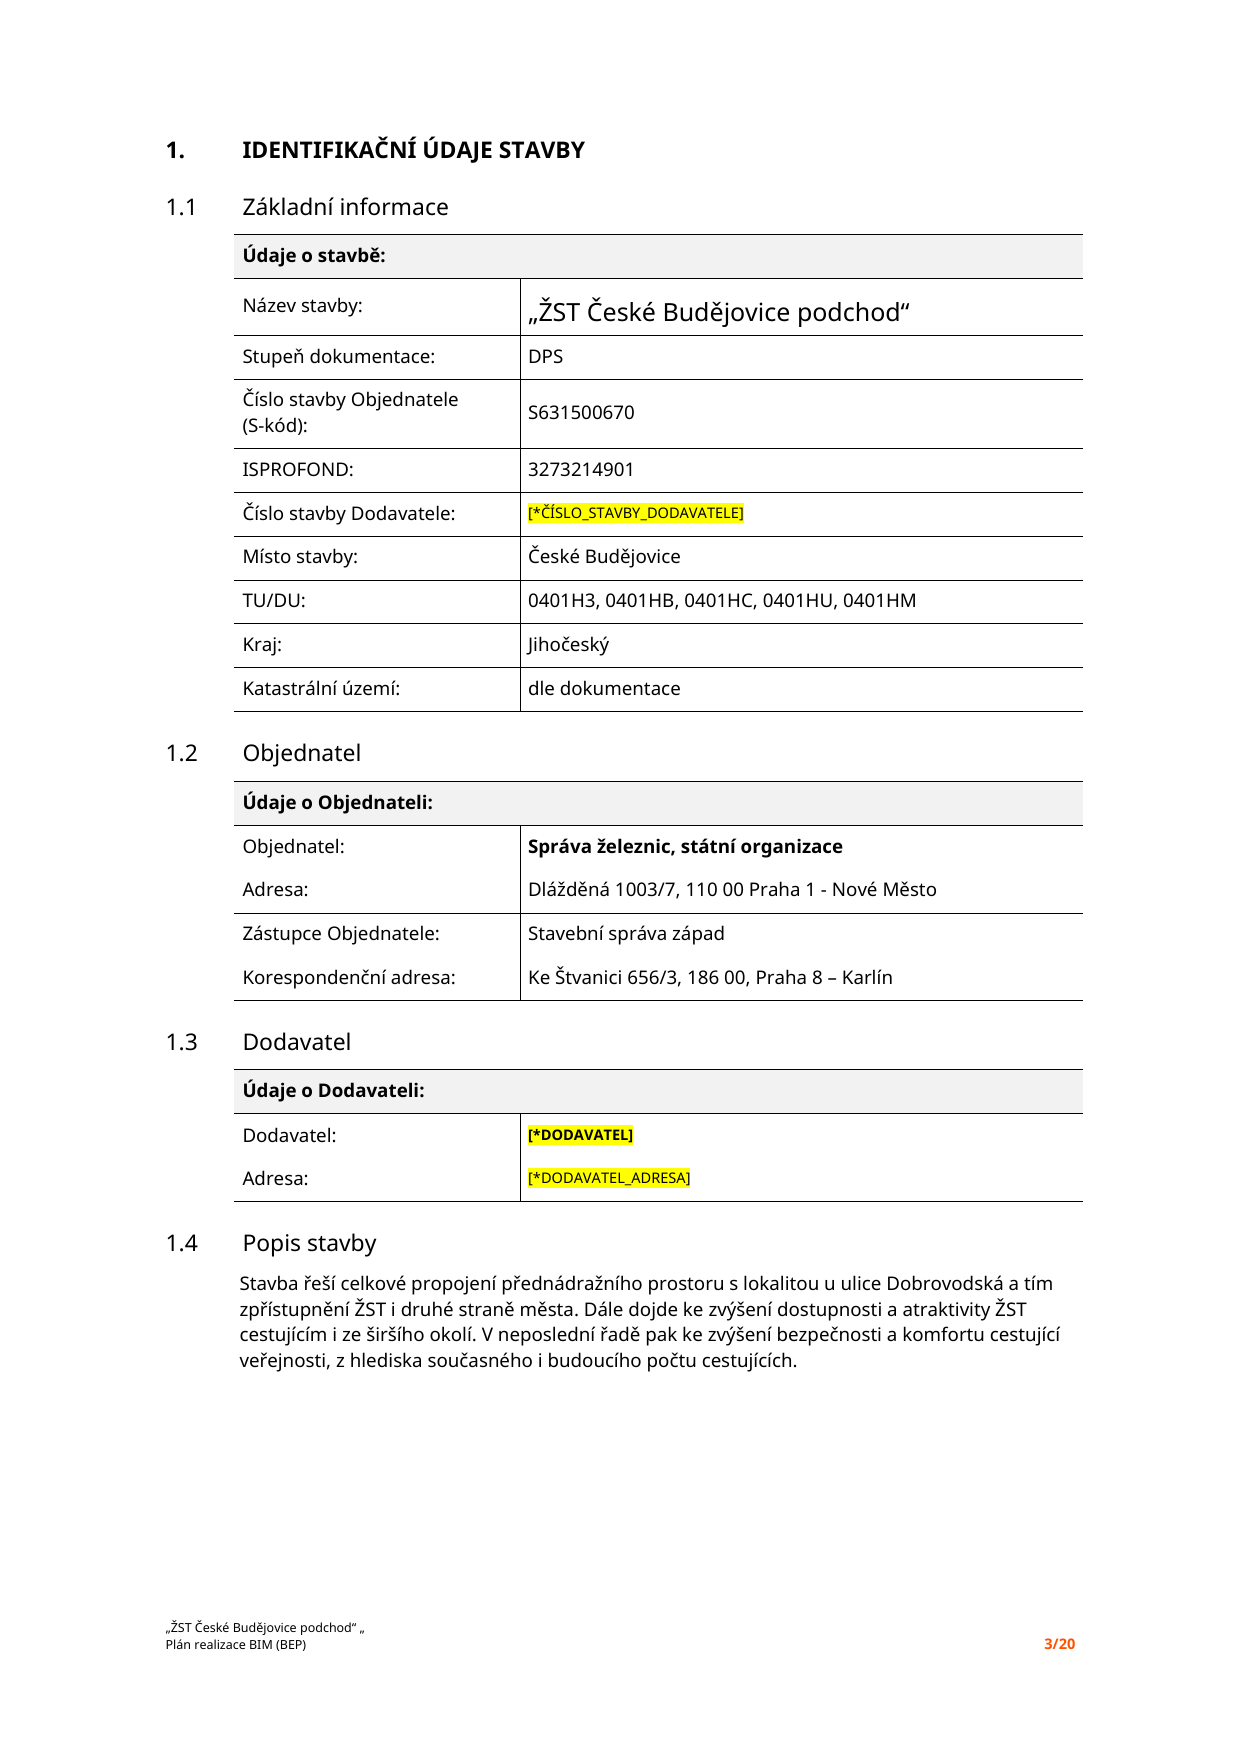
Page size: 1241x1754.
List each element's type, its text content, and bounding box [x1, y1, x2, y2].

table_cell dle dokumentace [521, 668, 1083, 711]
table_cell Adresa: [234, 869, 520, 912]
table_header Údaje o Objednateli: [234, 782, 1083, 825]
table_cell Místo stavby: [234, 537, 520, 579]
table_cell Kraj: [234, 624, 520, 667]
text Dodavatel [165, 1026, 1075, 1057]
table_cell Katastrální území: [234, 668, 520, 711]
text Identifikační údaje stavby [165, 134, 1075, 166]
table_cell DPS [521, 336, 1083, 378]
table_cell Číslo stavby Dodavatele: [234, 493, 520, 536]
table_cell Číslo stavby Objednatele (S-kód): [234, 380, 520, 448]
table_cell 0401H3, 0401HB, 0401HC, 0401HU, 0401HM [521, 581, 1083, 623]
table_cell Dodavatel: [234, 1114, 520, 1158]
table_cell Správa železnic, státní organizace [521, 826, 1083, 869]
table_cell Korespondenční adresa: [234, 956, 520, 999]
table_cell 3273214901 [521, 449, 1083, 492]
table_cell České Budějovice [521, 537, 1083, 579]
table_cell [521, 279, 1083, 335]
table_cell Ke Štvanici 656/3, 186 00, Praha 8 – Karlín [521, 956, 1083, 999]
table_cell [*DODAVATEL_ADRESA] [521, 1158, 1083, 1201]
table_cell Název stavby: [234, 279, 520, 335]
table_cell S631500670 [521, 380, 1083, 448]
text Popis stavby [165, 1227, 1075, 1258]
table_cell Stupeň dokumentace: [234, 336, 520, 378]
text Stavba řeší celkové propojení přednádražního prostoru s lokalitou u ulice Dobrovodská a tím zpřístupnění ŽST i druhé straně města. Dále dojde ke zvýšení dostupnosti a atraktivity ŽST cestujícím i ze širšího okolí. V neposlední řadě pak ke zvýšení bezpečnosti a komfortu cestující veřejnosti, z hlediska současného i budoucího počtu cestujících. [239, 1271, 1075, 1373]
text Základní informace [165, 191, 1075, 222]
table_cell [*ČÍSLO_STAVBY_DODAVATELE] [521, 493, 1083, 536]
table_cell [*DODAVATEL] [521, 1114, 1083, 1158]
table_header Údaje o stavbě: [234, 235, 1083, 278]
table_cell ISPROFOND: [234, 449, 520, 492]
table_cell Objednatel: [234, 826, 520, 869]
table_cell Adresa: [234, 1158, 520, 1201]
table_cell Dlážděná 1003/7, 110 00 Praha 1 - Nové Město [521, 869, 1083, 912]
table_cell TU/DU: [234, 581, 520, 623]
table_cell Zástupce Objednatele: [234, 914, 520, 956]
table_cell Jihočeský [521, 624, 1083, 667]
table_header Údaje o Dodavateli: [234, 1070, 1083, 1113]
text Objednatel [165, 737, 1075, 768]
table_cell Stavební správa západ [521, 914, 1083, 956]
